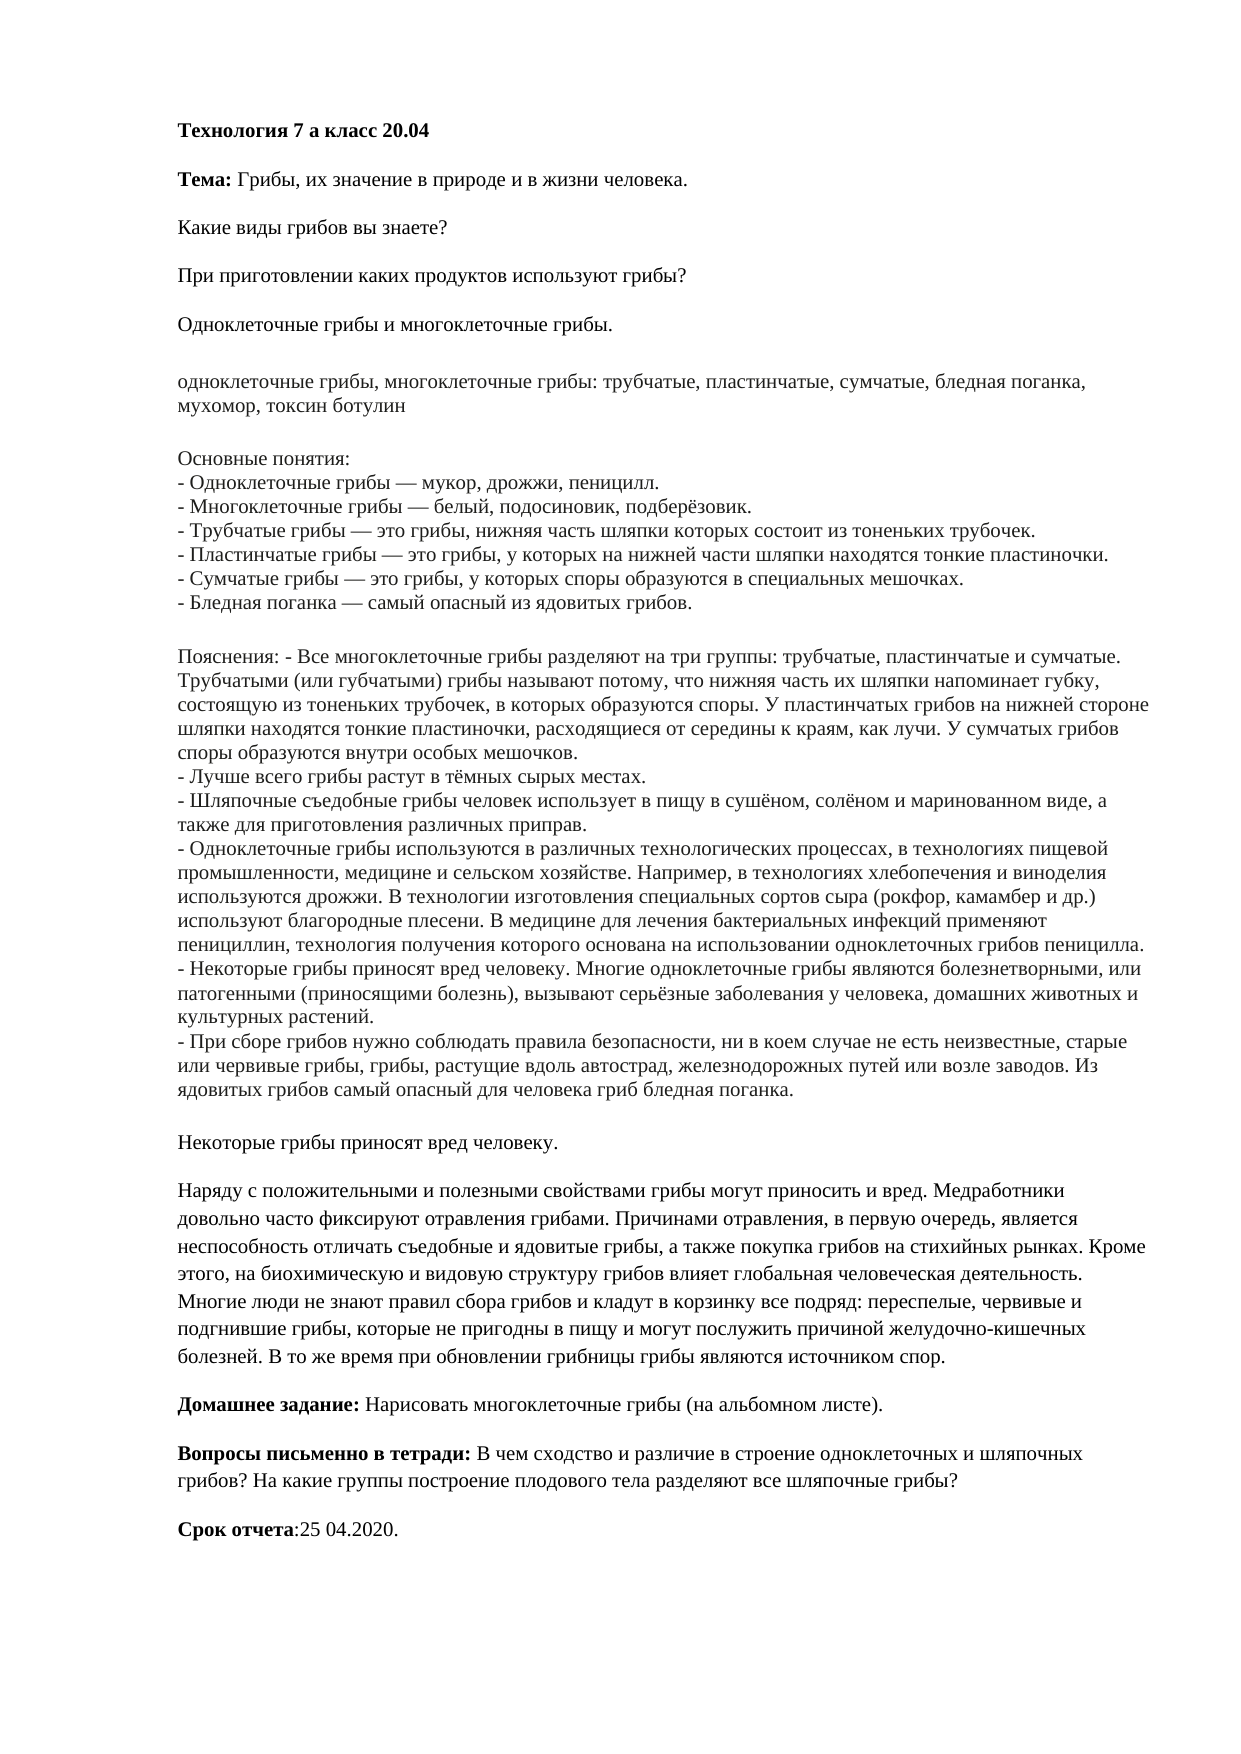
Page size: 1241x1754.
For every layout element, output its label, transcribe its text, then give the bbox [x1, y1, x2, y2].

text Домашнее задание: Нарисовать многоклеточные грибы (на альбомном листе). [177, 1392, 1152, 1416]
text одноклеточные грибы, многоклеточные грибы: трубчатые, пластинчатые, сумчатые, бледная поганка, мухомор, токсин ботулин [177, 369, 1152, 417]
text Тема: Грибы, их значение в природе и в жизни человека. [177, 167, 1152, 191]
text Срок отчета:25 04.2020. [177, 1517, 1152, 1541]
text Какие виды грибов вы знаете? [177, 215, 1152, 239]
text Технология 7 а класс 20.04 [177, 118, 1152, 142]
text Некоторые грибы приносят вред человеку. [177, 1130, 1152, 1154]
text Одноклеточные грибы и многоклеточные грибы. [177, 312, 1152, 336]
text Пояснения: - Все многоклеточные грибы разделяют на три группы: трубчатые, пластинчатые и сумчатые. Трубчатыми (или губчатыми) грибы называют потому, что нижняя часть их шляпки напоминает губку, состоящую из тоненьких трубочек, в которых образуются споры. У пластинчатых грибов на нижней стороне шляпки находятся тонкие пластиночки, расходящиеся от середины к краям, как лучи. У сумчатых грибов споры образуются внутри особых мешочков. - Лучше всего грибы растут в тёмных сырых местах. - Шляпочные съедобные грибы человек использует в пищу в сушёном, солёном и маринованном виде, а также для приготовления различных приправ. - Одноклеточные грибы используются в различных технологических процессах, в технологиях пищевой промышленности, медицине и сельском хозяйстве. Например, в технологиях хлебопечения и виноделия используются дрожжи. В технологии изготовления специальных сортов сыра (рокфор, камамбер и др.) используют благородные плесени. В медицине для лечения бактериальных инфекций применяют пенициллин, технология получения которого основана на использовании одноклеточных грибов пеницилла. - Некоторые грибы приносят вред человеку. Многие одноклеточные грибы являются болезнетворными, или патогенными (приносящими болезнь), вызывают серьёзные заболевания у человека, домашних животных и культурных растений. - При сборе грибов нужно соблюдать правила безопасности, ни в коем случае не есть неизвестные, старые или червивые грибы, грибы, растущие вдоль автострад, железнодорожных путей или возле заводов. Из ядовитых грибов самый опасный для человека гриб бледная поганка. [177, 643, 1152, 1101]
text При приготовлении каких продуктов используют грибы? [177, 263, 1152, 287]
text Наряду с положительными и полезными свойствами грибы могут приносить и вред. Медработники довольно часто фиксируют отравления грибами. Причинами отравления, в первую очередь, является неспособность отличать съедобные и ядовитые грибы, а также покупка грибов на стихийных рынках. Кроме этого, на биохимическую и видовую структуру грибов влияет глобальная человеческая деятельность. Многие люди не знают правил сбора грибов и кладут в корзинку все подряд: переспелые, червивые и подгнившие грибы, которые не пригодны в пищу и могут послужить причиной желудочно-кишечных болезней. В то же время при обновлении грибницы грибы являются источником спор. [177, 1178, 1152, 1368]
text Вопросы письменно в тетради: В чем сходство и различие в строение одноклеточных и шляпочных грибов? На какие группы построение плодового тела разделяют все шляпочные грибы? [177, 1441, 1152, 1492]
text Основные понятия: - Одноклеточные грибы — мукор, дрожжи, пеницилл. - Многоклеточные грибы — белый, подосиновик, подберёзовик. - Трубчатые грибы — это грибы, нижняя часть шляпки которых состоит из тоненьких трубочек. - Пластинчатые грибы — это грибы, у которых на нижней части шляпки находятся тонкие пластиночки. - Сумчатые грибы — это грибы, у которых споры образуются в специальных мешочках. - Бледная поганка — самый опасный из ядовитых грибов. [177, 446, 1152, 614]
